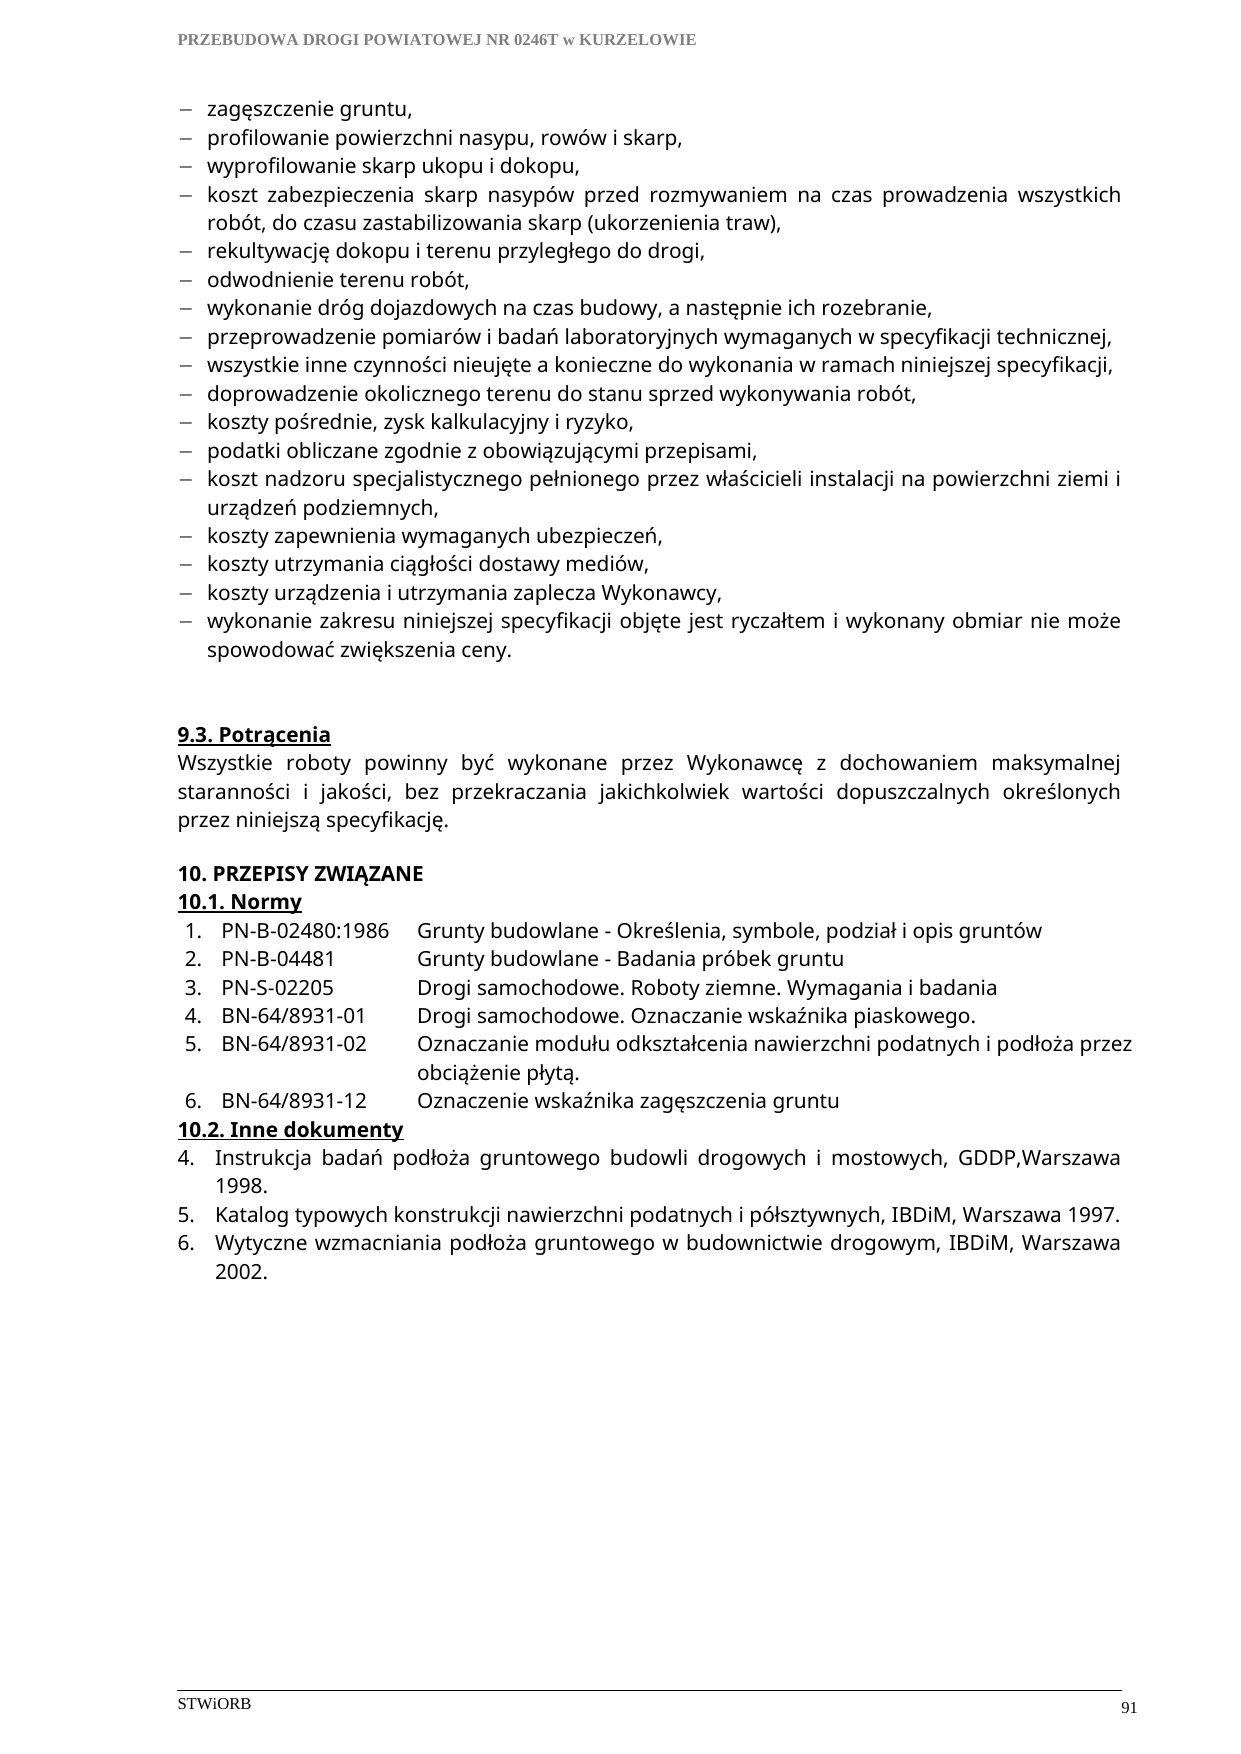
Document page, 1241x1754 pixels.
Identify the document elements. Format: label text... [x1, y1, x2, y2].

list odwodnienie terenu robót, [177, 265, 1122, 293]
list koszty urządzenia i utrzymania zaplecza Wykonawcy, [177, 578, 1122, 606]
list koszty pośrednie, zysk kalkulacyjny i ryzyko, [177, 407, 1122, 436]
list przeprowadzenie pomiarów i badań laboratoryjnych wymaganych w specyfikacji technicznej, [177, 322, 1122, 350]
list koszt zabezpieczenia skarp nasypów przed rozmywaniem na czas prowadzenia wszystkich robót, do czasu zastabilizowania skarp (ukorzenienia traw), [177, 180, 1122, 237]
text Wszystkie roboty powinny być wykonane przez Wykonawcę z dochowaniem maksymalnej staranności i jakości, bez przekraczania jakichkolwiek wartości dopuszczalnych określonych przez niniejszą specyfikację. [177, 748, 1122, 834]
text 10. PRZEPISY ZWIĄZANE [177, 859, 1122, 887]
list rekultywację dokopu i terenu przyległego do drogi, [177, 237, 1122, 265]
list Wytyczne wzmacniania podłoża gruntowego w budownictwie drogowym, IBDiM, Warszawa 2002. [177, 1228, 1122, 1285]
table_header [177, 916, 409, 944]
list podatki obliczane zgodnie z obowiązującymi przepisami, [177, 436, 1122, 464]
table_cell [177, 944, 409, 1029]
list profilowanie powierzchni nasypu, rowów i skarp, [177, 123, 1122, 151]
text 9.3. Potrącenia [177, 720, 1122, 748]
text 10.2. Inne dokumenty [177, 1115, 1122, 1143]
list koszty zapewnienia wymaganych ubezpieczeń, [177, 521, 1122, 549]
list wykonanie dróg dojazdowych na czas budowy, a następnie ich rozebranie, [177, 293, 1122, 322]
list wyprofilowanie skarp ukopu i dokopu, [177, 151, 1122, 180]
list doprowadzenie okolicznego terenu do stanu sprzed wykonywania robót, [177, 379, 1122, 407]
list koszt nadzoru specjalistycznego pełnionego przez właścicieli instalacji na powierzchni ziemi i urządzeń podziemnych, [177, 464, 1122, 521]
list wykonanie zakresu niniejszej specyfikacji objęte jest ryczałtem i wykonany obmiar nie może spowodować zwiększenia ceny. [177, 606, 1122, 663]
text 10.1. Normy [177, 887, 1122, 916]
list Katalog typowych konstrukcji nawierzchni podatnych i półsztywnych, IBDiM, Warszawa 1997. [177, 1200, 1122, 1228]
list wszystkie inne czynności nieujęte a konieczne do wykonania w ramach niniejszej specyfikacji, [177, 350, 1122, 379]
list Instrukcja badań podłoża gruntowego budowli drogowych i mostowych, GDDP,Warszawa 1998. [177, 1143, 1122, 1200]
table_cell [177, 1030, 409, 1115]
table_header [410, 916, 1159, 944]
list zagęszczenie gruntu, [177, 94, 1122, 123]
list koszty utrzymania ciągłości dostawy mediów, [177, 549, 1122, 578]
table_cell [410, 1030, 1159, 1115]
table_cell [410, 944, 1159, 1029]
